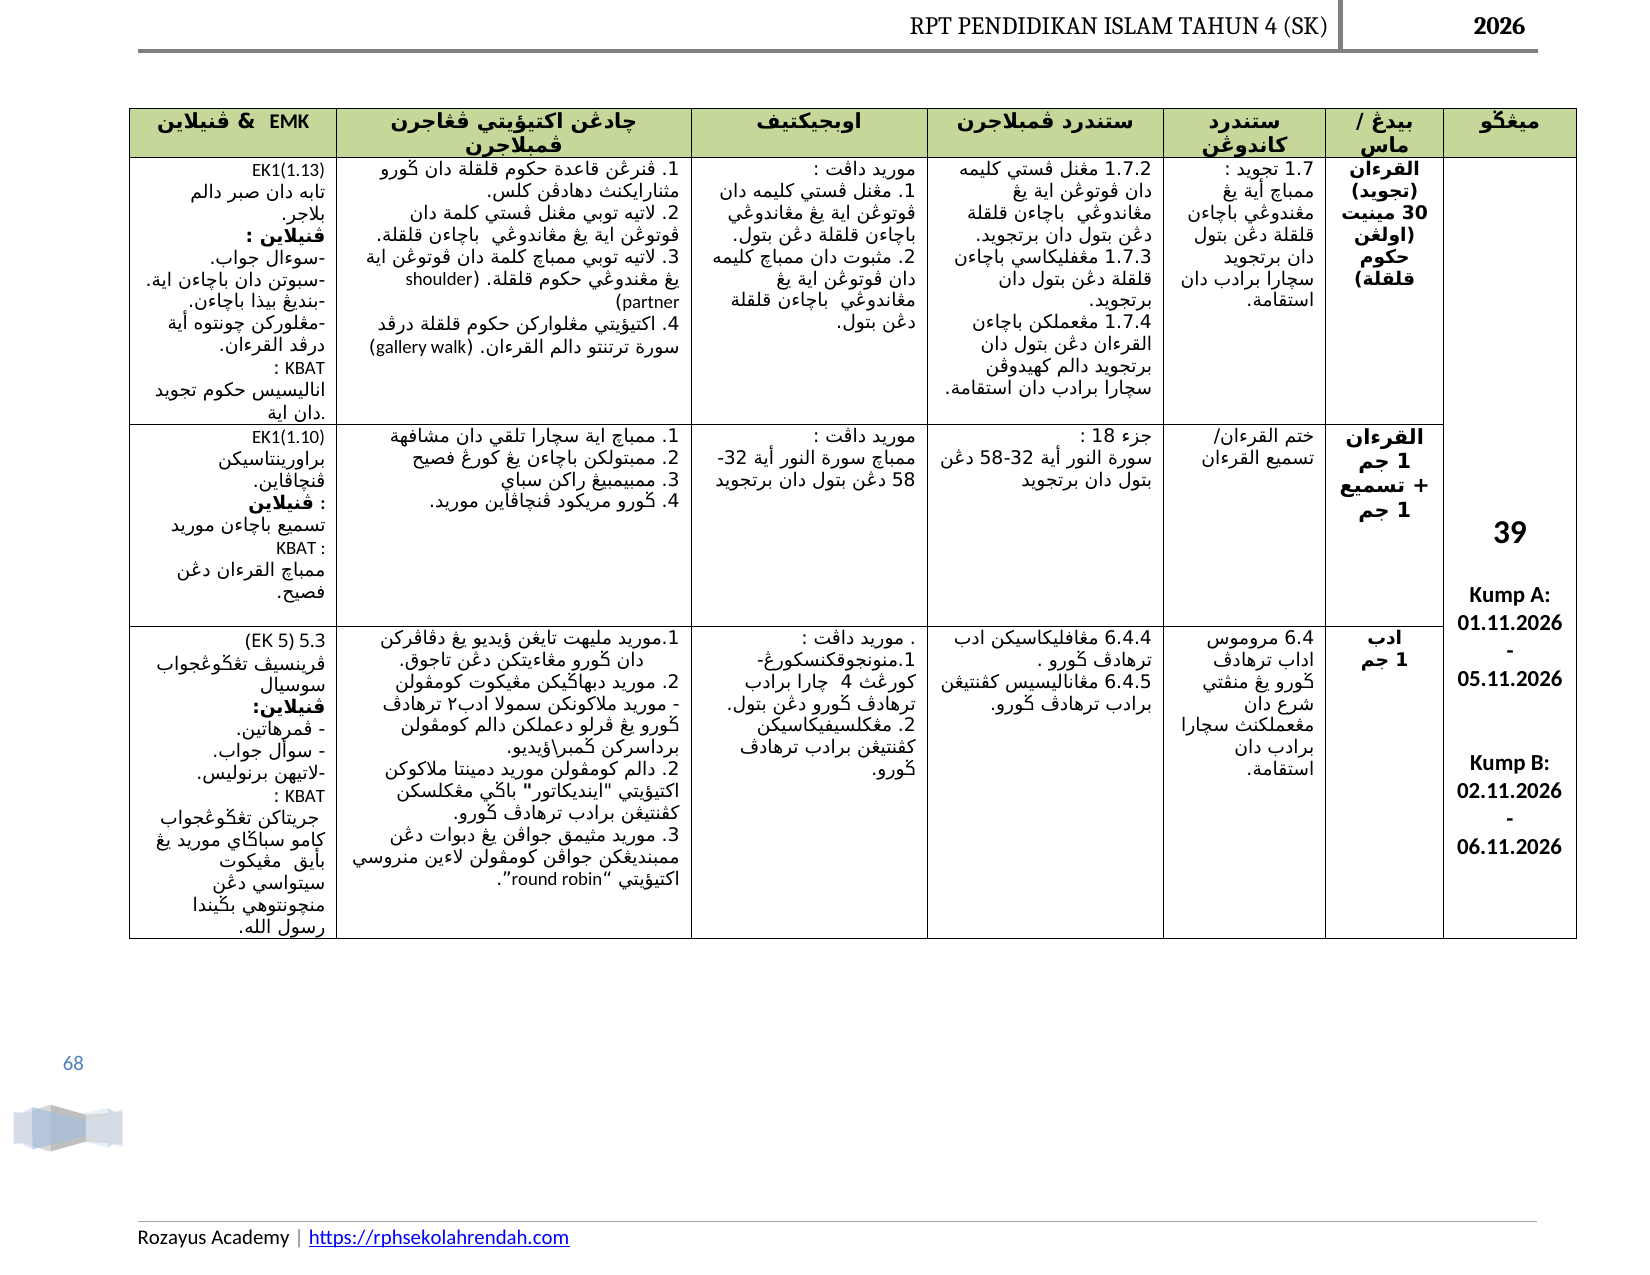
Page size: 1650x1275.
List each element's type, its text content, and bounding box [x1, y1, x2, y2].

table_cell EK1(1.13) تابه دان صبر دالم بلاجر. ڤنيلاين : -سوءال جواب. -سبوتن دان باچاءن اية. -بنديڠ بيذا باچاءن. -مڠلوركن چونتوه أية درڤد القرءان. KBAT : اناليسيس حكوم تجويد دان اية. [130, 158, 336, 424]
table_cell جزء 18 : سورة النور أية 32-58 دڠن بتول دان برتجويد [928, 425, 1163, 626]
table_cell موريد داڤت : ممباچ سورة النور أية 32-58 دڠن بتول دان برتجويد [692, 425, 927, 626]
table_cell 39 Kump A: 01.11.2026-05.11.2026 Kump B: 02.11.2026-06.11.2026 [1444, 158, 1576, 938]
table_cell القرءان (تجويد) 30 مينيت (اولڠن حكوم قلقلة) [1326, 158, 1443, 424]
table_cell (EK 5) 5.3 ڤرينسيڤ تڠݢوڠجواب سوسيال ڤنيلاين: - ڤمرهاتين. - سوأل جواب. -لاتيهن برنوليس. KBAT : جريتاكن تڠݢوڠجواب كامو سباݢاي موريد يڠ بأيق مڠيكوت سيتواسي دڠن منچونتوهي بݢيندا رسول الله. [130, 627, 336, 938]
table_cell ادب 1 جم [1326, 627, 1443, 938]
table_cell . موريد داڤت : 1.منونجوقكنسكورڠ-كورڠث 4 چارا برادب ترهادڤ ݢورو دڠن بتول. 2. مڠكلسيفيكاسيكن كڤنتيڠن برادب ترهادڤ ݢورو. [692, 627, 927, 938]
table_cell 1. ڤنرڠن قاعدة حكوم قلقلة دان ݢورو مثنارايكنث دهادڤن كلس. 2. لاتيه توبي مڠنل ڤستي كلمة دان ڤوتوڠن اية يڠ مڠاندوڠي باچاءن قلقلة. 3. لاتيه توبي ممباچ كلمة دان ڤوتوڠن اية يڠ مڠندوڠي حكوم قلقلة. (shoulder partner) 4. اكتيؤيتي مڠلواركن حكوم قلقلة درڤد سورة ترتنتو دالم القرءان. (gallery walk) [337, 158, 691, 424]
table_cell 1.موريد مليهت تايڠن ؤيديو يڠ دڤاڤركن دان ݢورو مڠاءيتكن دڠن تاجوق. 2. موريد دبهاݢيكن مڠيكوت كومڤولن - موريد ملاكونكن سمولا ادب٢ ترهادڤ ݢورو يڠ ڤرلو دعملكن دالم كومڤولن برداسركن ݢمبر\ؤيديو. 2. دالم كومڤولن موريد دمينتا ملاكوكن اكتيؤيتي "اينديكاتور" باݢي مڠكلسكن كڤنتيڠن برادب ترهادڤ ݢورو. 3. موريد مثيمق جواڤن يڠ دبوات دڠن ممبنديڠكن جواڤن كومڤولن لاءين منروسي اكتيؤيتي “round robin”. [337, 627, 691, 938]
table_cell 1. ممباچ اية سچارا تلقي دان مشافهة 2. ممبتولكن باچاءن يڠ كورڠ فصيح 3. ممبيمبيڠ راكن سباي 4. ݢورو مريكود ڤنچاڤاين موريد. [337, 425, 691, 626]
table_cell ختم القرءان/ تسميع القرءان [1164, 425, 1325, 626]
table_header ميڠݢو [1444, 109, 1576, 157]
table_cell EK1(1.10) براورينتاسيكن ڤنچاڤاين. ڤنيلاين : تسميع باچاءن موريد KBAT : ممباچ القرءان دڠن فصيح. [130, 425, 336, 626]
table_cell موريد داڤت : 1. مڠنل ڤستي كليمه دان ڤوتوڠن اية يڠ مڠاندوڠي باچاءن قلقلة دڠن بتول. 2. مثبوت دان ممباچ كليمه دان ڤوتوڠن اية يڠ مڠاندوڠي باچاءن قلقلة دڠن بتول. [692, 158, 927, 424]
table_cell 1.7.2 مڠنل ڤستي كليمه دان ڤوتوڠن اية يڠ مڠاندوڠي باچاءن قلقلة دڠن بتول دان برتجويد. 1.7.3 مڠفليكاسي باچاءن قلقلة دڠن بتول دان برتجويد. 1.7.4 مڠعملكن باچاءن القرءان دڠن بتول دان برتجويد دالم كهيدوڤن سچارا برادب دان استقامة. [928, 158, 1163, 424]
table_header اوبجيكتيف [692, 109, 927, 157]
table_header ستندرد كاندوڠن [1164, 109, 1325, 157]
table_header چادڠن اكتيؤيتي ڤڠاجرن ڤمبلاجرن [337, 109, 691, 157]
table_header بيدڠ / ماس [1326, 109, 1443, 157]
table_header ستندرد ڤمبلاجرن [928, 109, 1163, 157]
table_cell 1.7 تجويد : ممباچ أية يڠ مڠندوڠي باچاءن قلقلة دڠن بتول دان برتجويد سچارا برادب دان استقامة. [1164, 158, 1325, 424]
table_cell 6.4.4 مڠافليكاسيكن ادب ترهادڤ ݢورو . 6.4.5 مڠاناليسيس كڤنتيڠن برادب ترهادڤ ݢورو. [928, 627, 1163, 938]
table_cell 6.4 مروموس اداب ترهادڤ ݢورو يڠ منڤتي شرع دان مڠعملكنث سچارا برادب دان استقامة. [1164, 627, 1325, 938]
table_header EMK & ڤنيلاين [130, 109, 336, 157]
table_cell القرءان 1 جم + تسميع 1 جم [1326, 425, 1443, 626]
